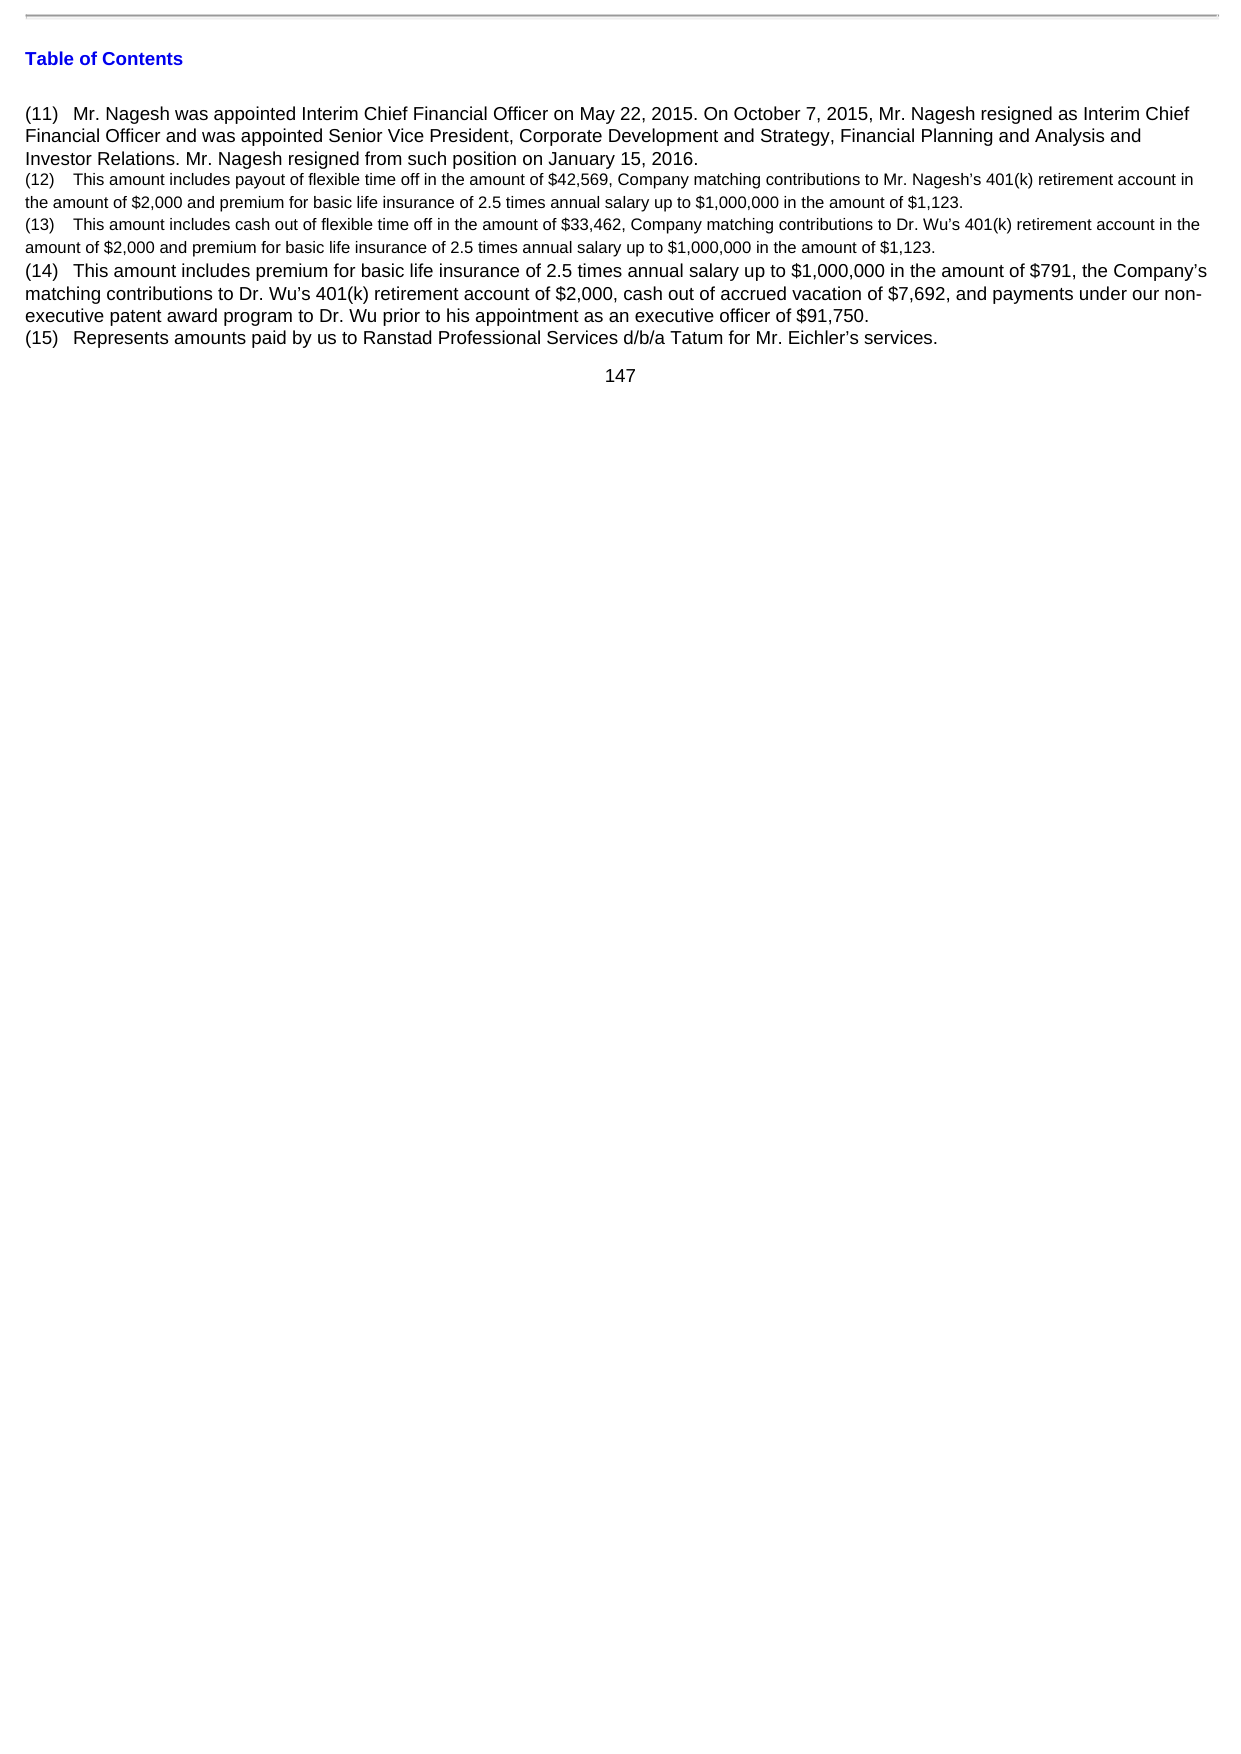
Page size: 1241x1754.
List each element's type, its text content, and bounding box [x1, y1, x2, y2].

list This amount includes premium for basic life insurance of 2.5 times annual salary up to $1,000,000 in the amount of $791, the Company’s matching contributions to Dr. Wu’s 401(k) retirement account of $2,000, cash out of accrued vacation of $7,692, and payments under our non-executive patent award program to Dr. Wu prior to his appointment as an executive officer of $91,750. [25, 260, 1211, 326]
list Represents amounts paid by us to Ranstad Professional Services d/b/a Tatum for Mr. Eichler’s services. [25, 327, 1211, 349]
list This amount includes cash out of flexible time off in the amount of $33,462, Company matching contributions to Dr. Wu’s 401(k) retirement account in the amount of $2,000 and premium for basic life insurance of 2.5 times annual salary up to $1,000,000 in the amount of $1,123. [25, 215, 1211, 257]
text 147 [25, 364, 1215, 386]
text Table of Contents [25, 48, 1211, 69]
list Mr. Nagesh was appointed Interim Chief Financial Officer on May 22, 2015. On October 7, 2015, Mr. Nagesh resigned as Interim Chief Financial Officer and was appointed Senior Vice President, Corporate Development and Strategy, Financial Planning and Analysis and Investor Relations. Mr. Nagesh resigned from such position on January 15, 2016. [25, 102, 1211, 169]
picture [23, 14, 1220, 21]
list This amount includes payout of flexible time off in the amount of $42,569, Company matching contributions to Mr. Nagesh’s 401(k) retirement account in the amount of $2,000 and premium for basic life insurance of 2.5 times annual salary up to $1,000,000 in the amount of $1,123. [25, 170, 1211, 212]
